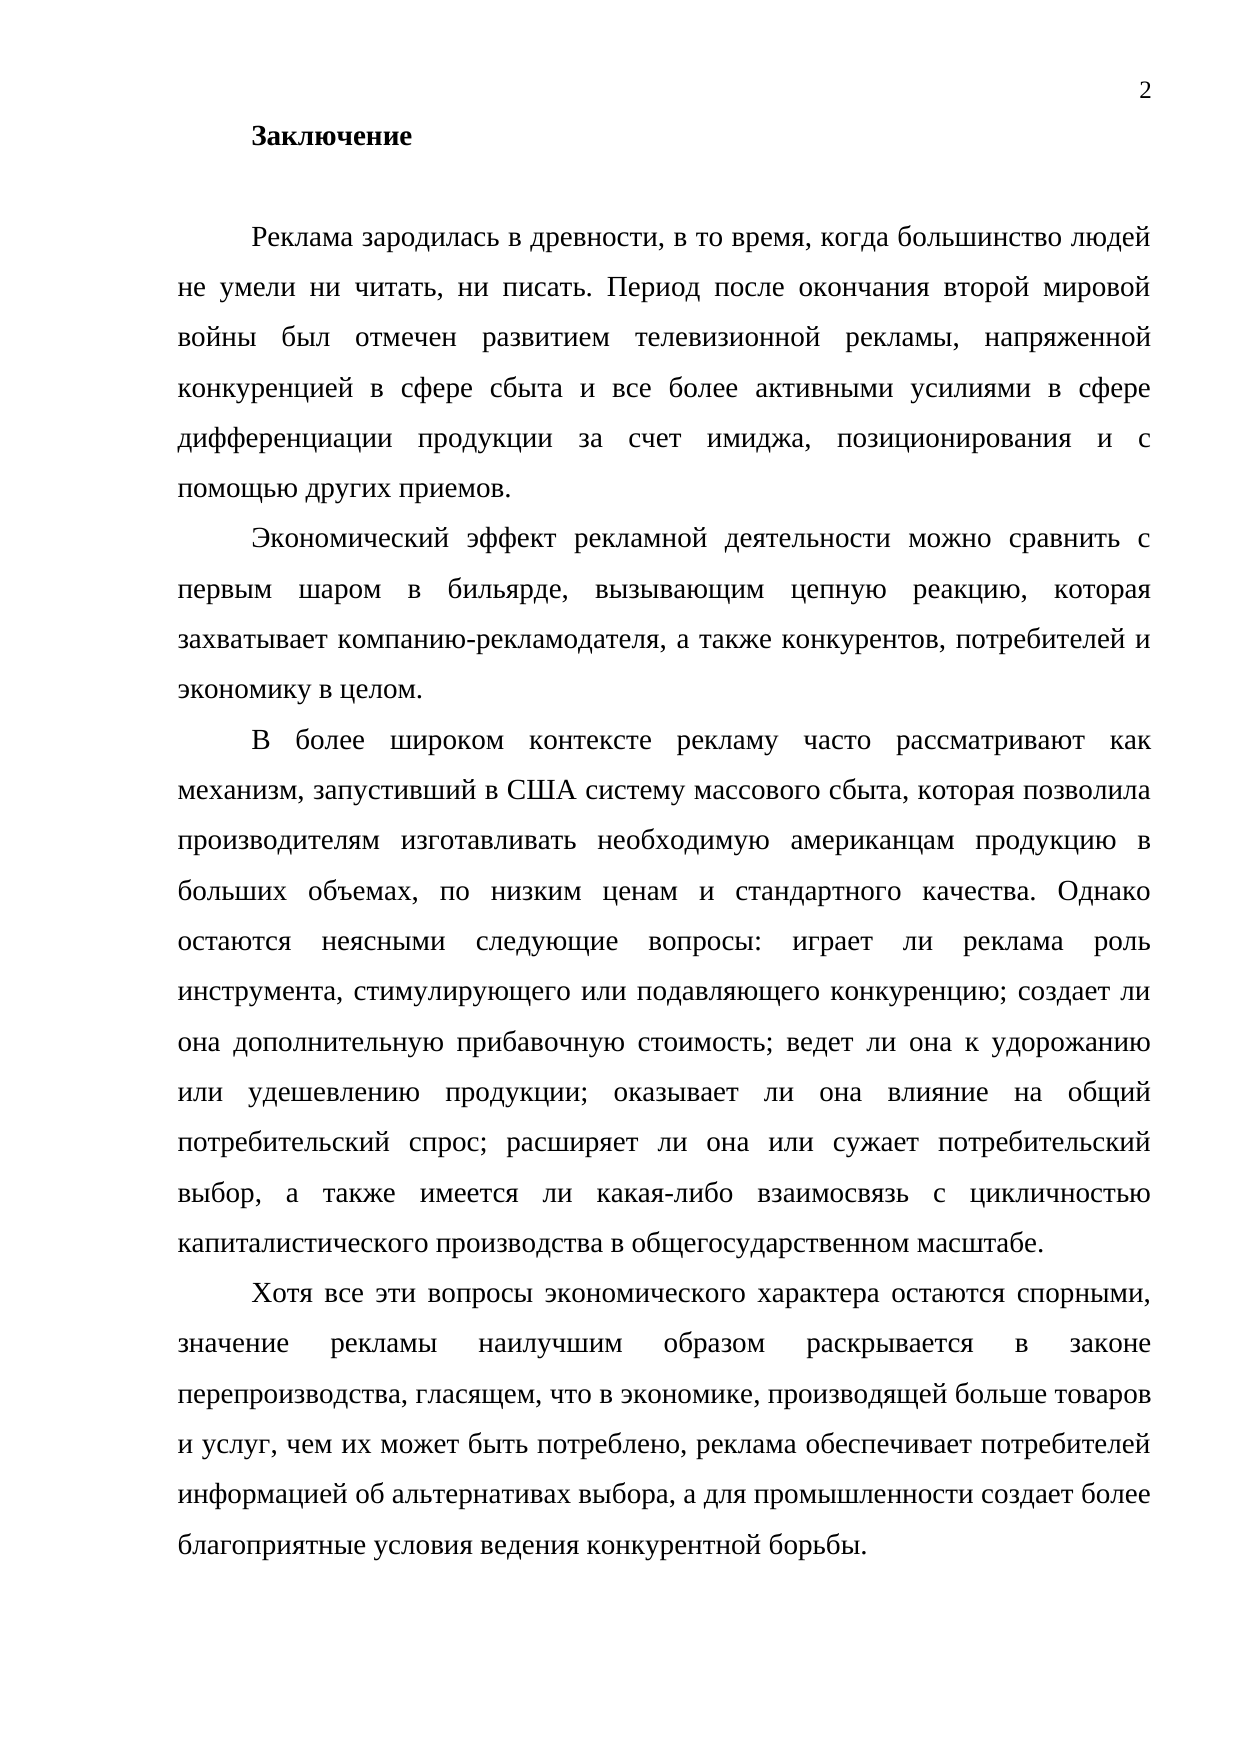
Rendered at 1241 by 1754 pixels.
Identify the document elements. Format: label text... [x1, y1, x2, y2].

text В более широком контексте рекламу часто рассматривают как механизм, запустивший в США систему массового сбыта, которая позволила производителям изготавливать необходимую американцам продукцию в больших объемах, по низким ценам и стандартного качества. Однако остаются неясными следующие вопросы: играет ли реклама роль инструмента, стимулирующего или подавляющего конкуренцию; создает ли она дополнительную прибавочную стоимость; ведет ли она к удорожанию или удешевлению продукции; оказывает ли она влияние на общий потребительский спрос; расширяет ли она или сужает потребительский выбор, а также имеется ли какая-либо взаимосвязь с цикличностью капиталистического производства в общегосударственном масштабе. [177, 722, 1152, 1258]
text Заключение [177, 118, 1152, 152]
text Хотя все эти вопросы экономического характера остаются спорными, значение рекламы наилучшим образом раскрывается в законе перепроизводства, гласящем, что в экономике, производящей больше товаров и услуг, чем их может быть потреблено, реклама обеспечивает потребителей информацией об альтернативах выбора, а для промышленности создает более благоприятные условия ведения конкурентной борьбы. [177, 1275, 1152, 1560]
text Экономический эффект рекламной деятельности можно сравнить с первым шаром в бильярде, вызывающим цепную реакцию, которая захватывает компанию-рекламодателя, а также конкурентов, потребителей и экономику в целом. [177, 521, 1152, 705]
text Реклама зародилась в древности, в то время, когда большинство людей не умели ни читать, ни писать. Период после окончания второй мировой войны был отмечен развитием телевизионной рекламы, напряженной конкуренцией в сфере сбыта и все более активными усилиями в сфере дифференциации продукции за счет имиджа, позиционирования и с помощью других приемов. [177, 219, 1152, 504]
